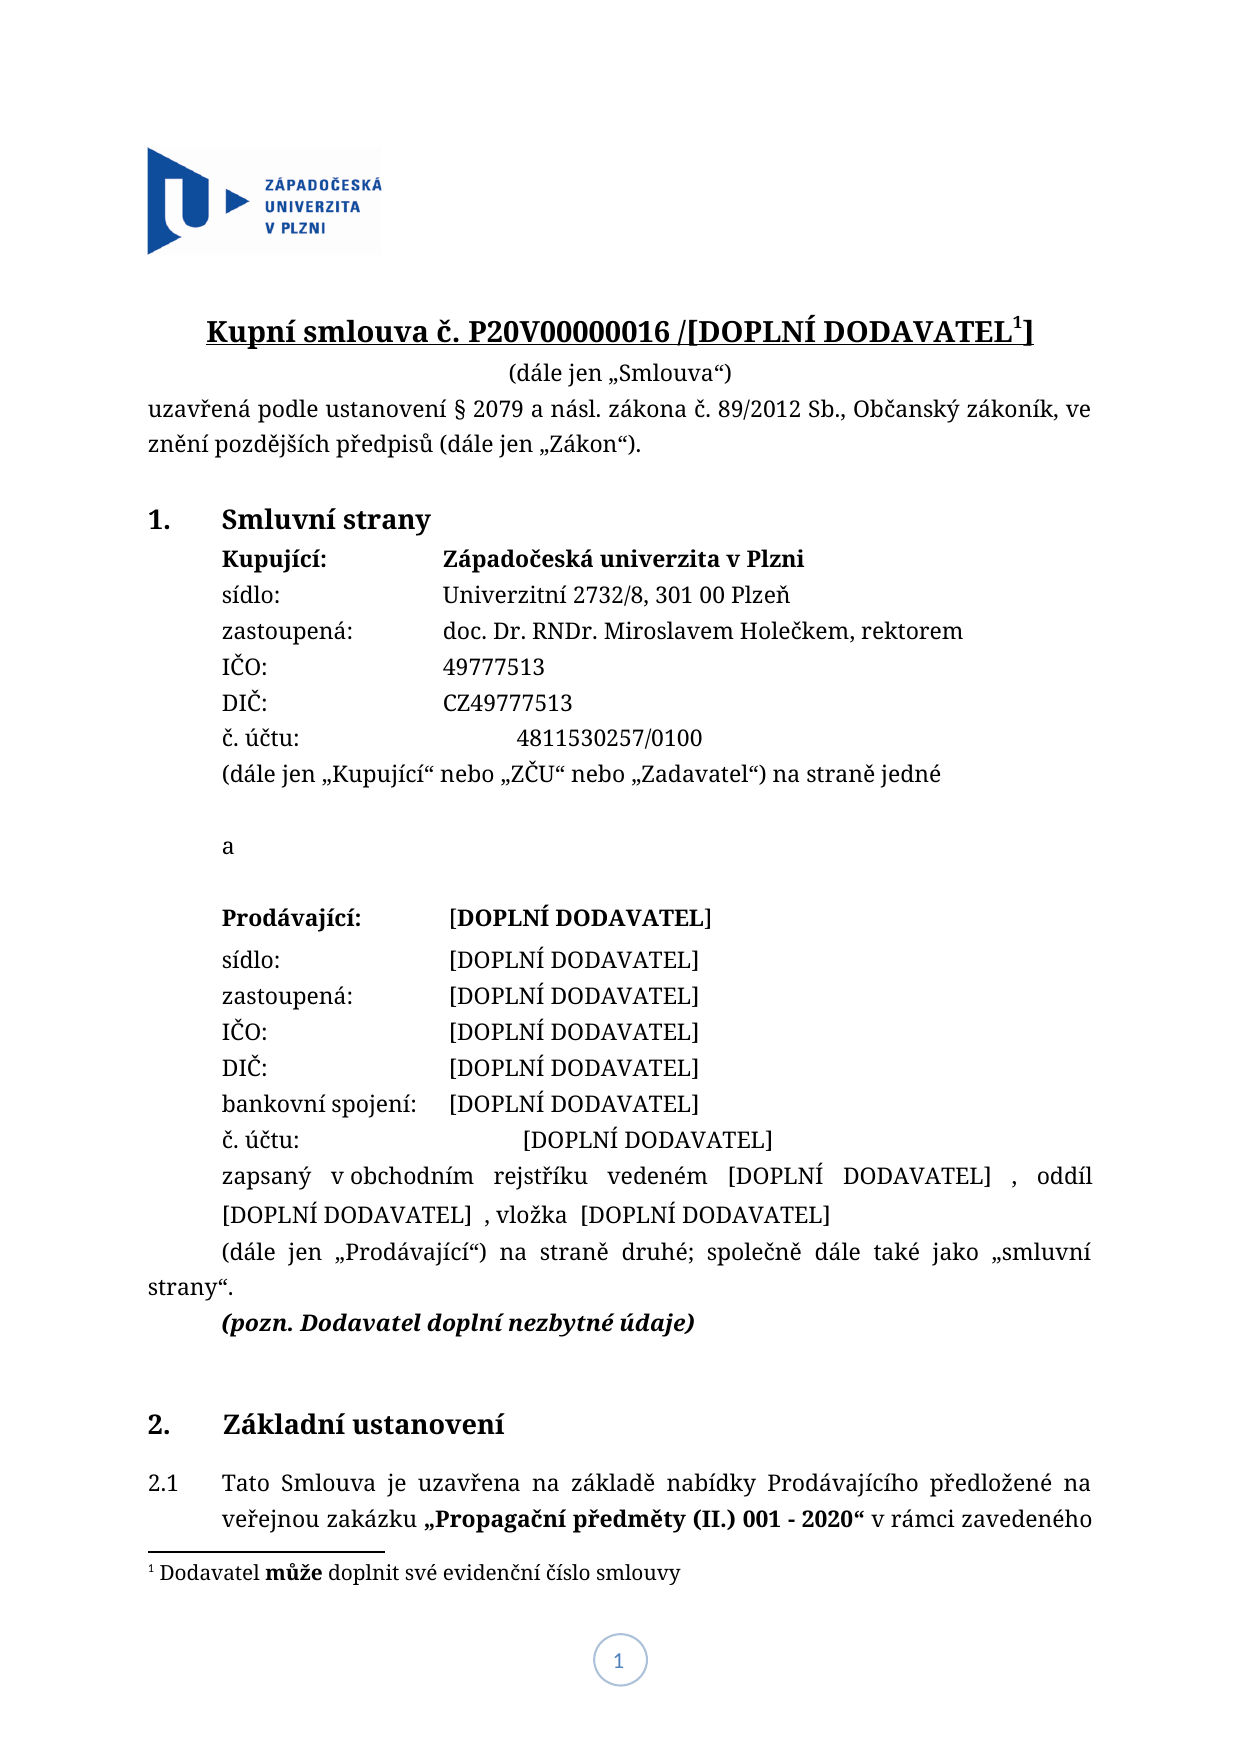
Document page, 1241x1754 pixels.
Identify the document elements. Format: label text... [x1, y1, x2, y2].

text Kupující: Západočeská univerzita v Plzni [222, 543, 1092, 574]
text č. účtu: 4811530257/0100 [222, 722, 1092, 754]
text sídlo: Univerzitní 2732/8, 301 00 Plzeň [222, 579, 1092, 610]
text (dále jen „Prodávající“) na straně druhé; společně dále také jako „smluvní strany“. [148, 1235, 1092, 1303]
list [148, 1467, 1092, 1534]
picture [147, 147, 382, 255]
text zapsaný v obchodním rejstříku vedeném [DOPLNÍ DODAVATEL] , oddíl [DOPLNÍ DODAVATEL] , vložka [DOPLNÍ DODAVATEL] [222, 1160, 1092, 1230]
text DIČ: [DOPLNÍ DODAVATEL] [222, 1052, 1092, 1083]
list Základní ustanovení [148, 1406, 1092, 1443]
text IČO: [DOPLNÍ DODAVATEL] [222, 1016, 1092, 1047]
text (dále jen „Kupující“ nebo „ZČU“ nebo „Zadavatel“) na straně jedné [222, 758, 1092, 789]
text DIČ: CZ49777513 [222, 686, 1092, 718]
text bankovní spojení: [DOPLNÍ DODAVATEL] [148, 1088, 1092, 1119]
text a [222, 830, 1092, 861]
text (dále jen „Smlouva“) [148, 357, 1092, 388]
text uzavřená podle ustanovení § 2079 a násl. zákona č. 89/2012 Sb., Občanský zákoník, ve znění pozdějších předpisů (dále jen „Zákon“). [148, 392, 1092, 460]
text Prodávající: [DOPLNÍ DODAVATEL] [148, 902, 1092, 933]
list Smluvní strany [148, 500, 1092, 537]
text č. účtu: [DOPLNÍ DODAVATEL] [222, 1124, 1092, 1155]
text sídlo: [DOPLNÍ DODAVATEL] [222, 944, 1092, 976]
text zastoupená: doc. Dr. RNDr. Miroslavem Holečkem, rektorem [222, 614, 1092, 646]
text Kupní smlouva č. P20V00000016 /[DOPLNÍ DODAVATEL] [148, 311, 1092, 351]
text zastoupená: [DOPLNÍ DODAVATEL] [222, 980, 1092, 1011]
text (pozn. Dodavatel doplní nezbytné údaje) [148, 1307, 1092, 1338]
text IČO: 49777513 [222, 651, 1092, 682]
